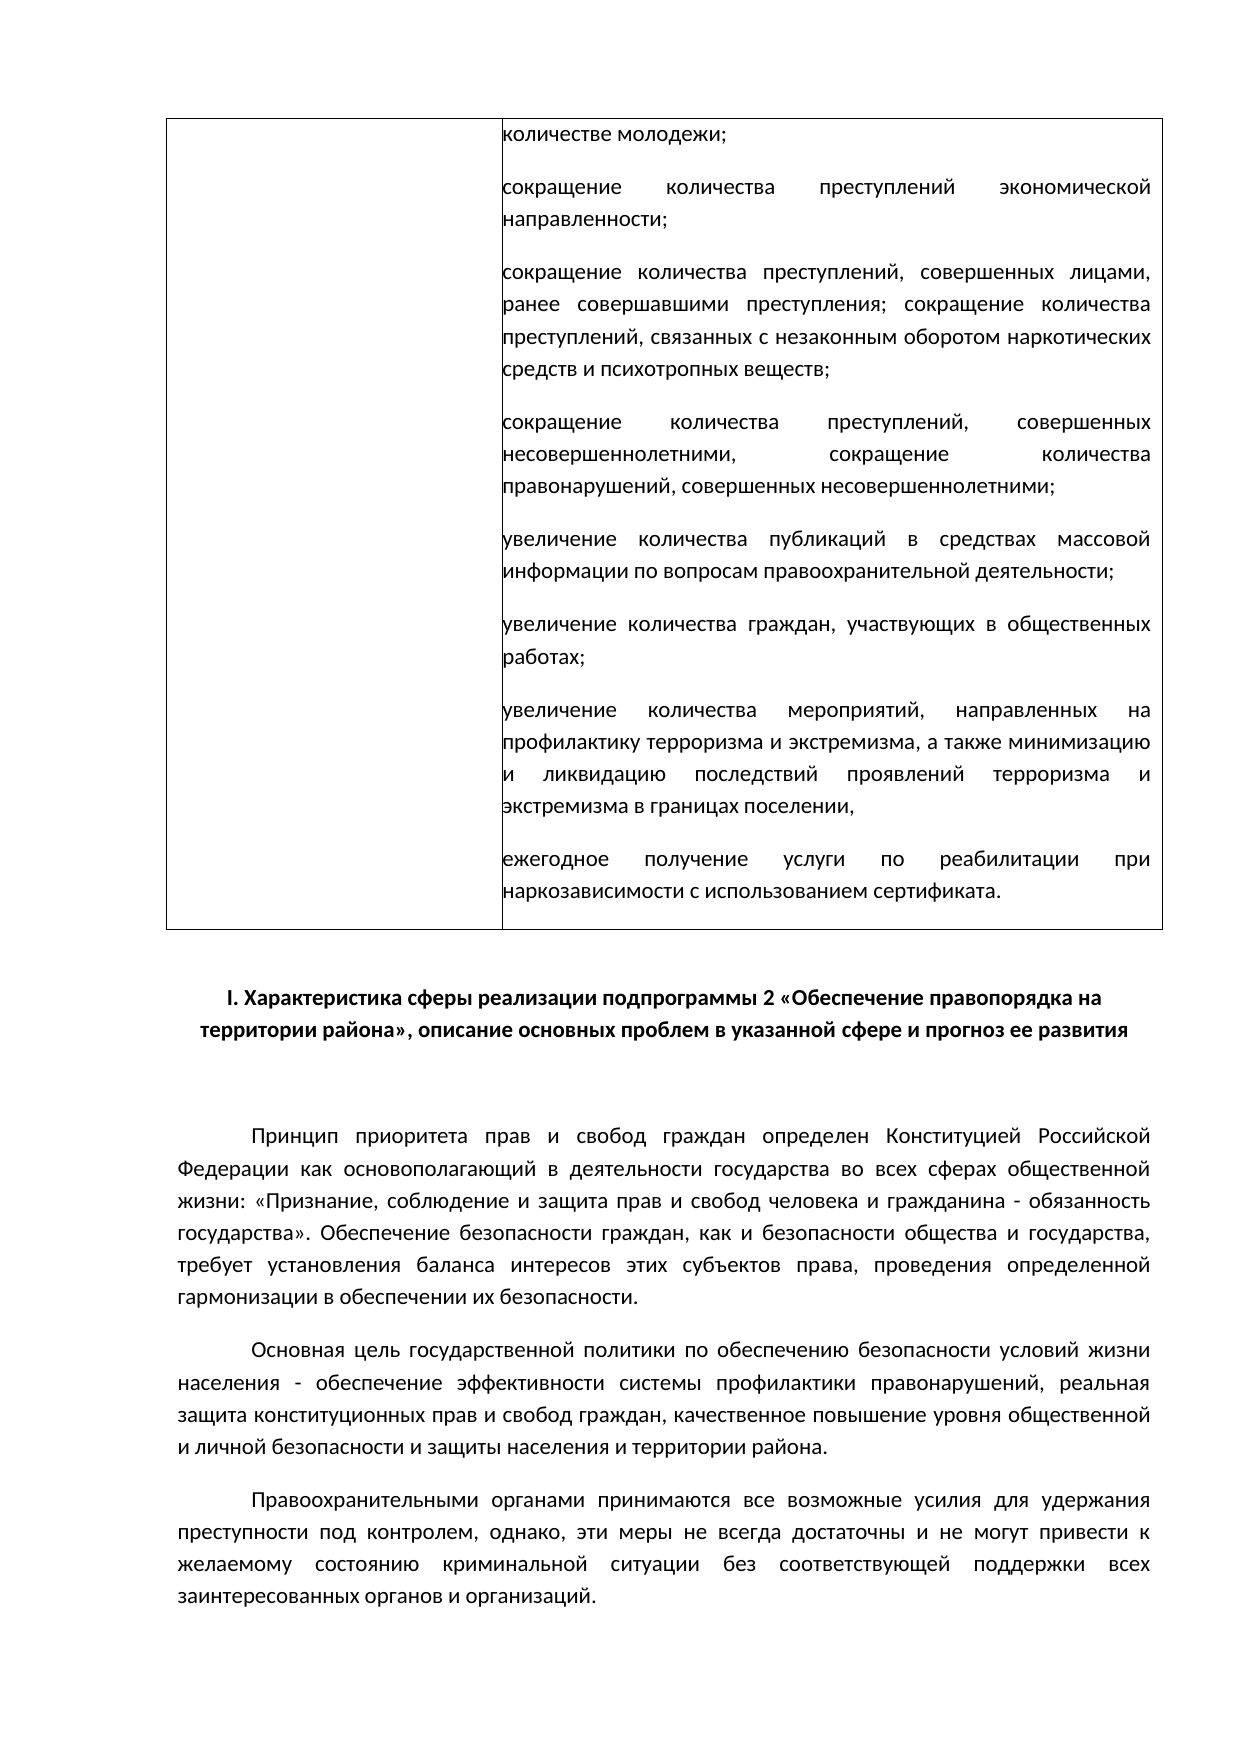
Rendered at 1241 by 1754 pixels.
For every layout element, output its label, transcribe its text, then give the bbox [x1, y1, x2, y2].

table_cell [167, 119, 502, 929]
text I. Характеристика сферы реализации подпрограммы 2 «Обеспечение правопорядка на территории района», описание основных проблем в указанной сфере и прогноз ее развития [177, 983, 1152, 1043]
text Принцип приоритета прав и свобод граждан определен Конституцией Российской Федерации как основополагающий в деятельности государства во всех сферах общественной жизни: «Признание, соблюдение и защита прав и свобод человека и гражданина - обязанность государства». Обеспечение безопасности граждан, как и безопасности общества и государства, требует установления баланса интересов этих субъектов права, проведения определенной гармонизации в обеспечении их безопасности. [177, 1122, 1152, 1311]
text Правоохранительными органами принимаются все возможные усилия для удержания преступности под контролем, однако, эти меры не всегда достаточны и не могут привести к желаемому состоянию криминальной ситуации без соответствующей поддержки всех заинтересованных органов и организаций. [177, 1485, 1152, 1610]
text Основная цель государственной политики по обеспечению безопасности условий жизни населения - обеспечение эффективности системы профилактики правонарушений, реальная защита конституционных прав и свобод граждан, качественное повышение уровня общественной и личной безопасности и защиты населения и территории района. [177, 1336, 1152, 1460]
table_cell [503, 119, 1162, 929]
